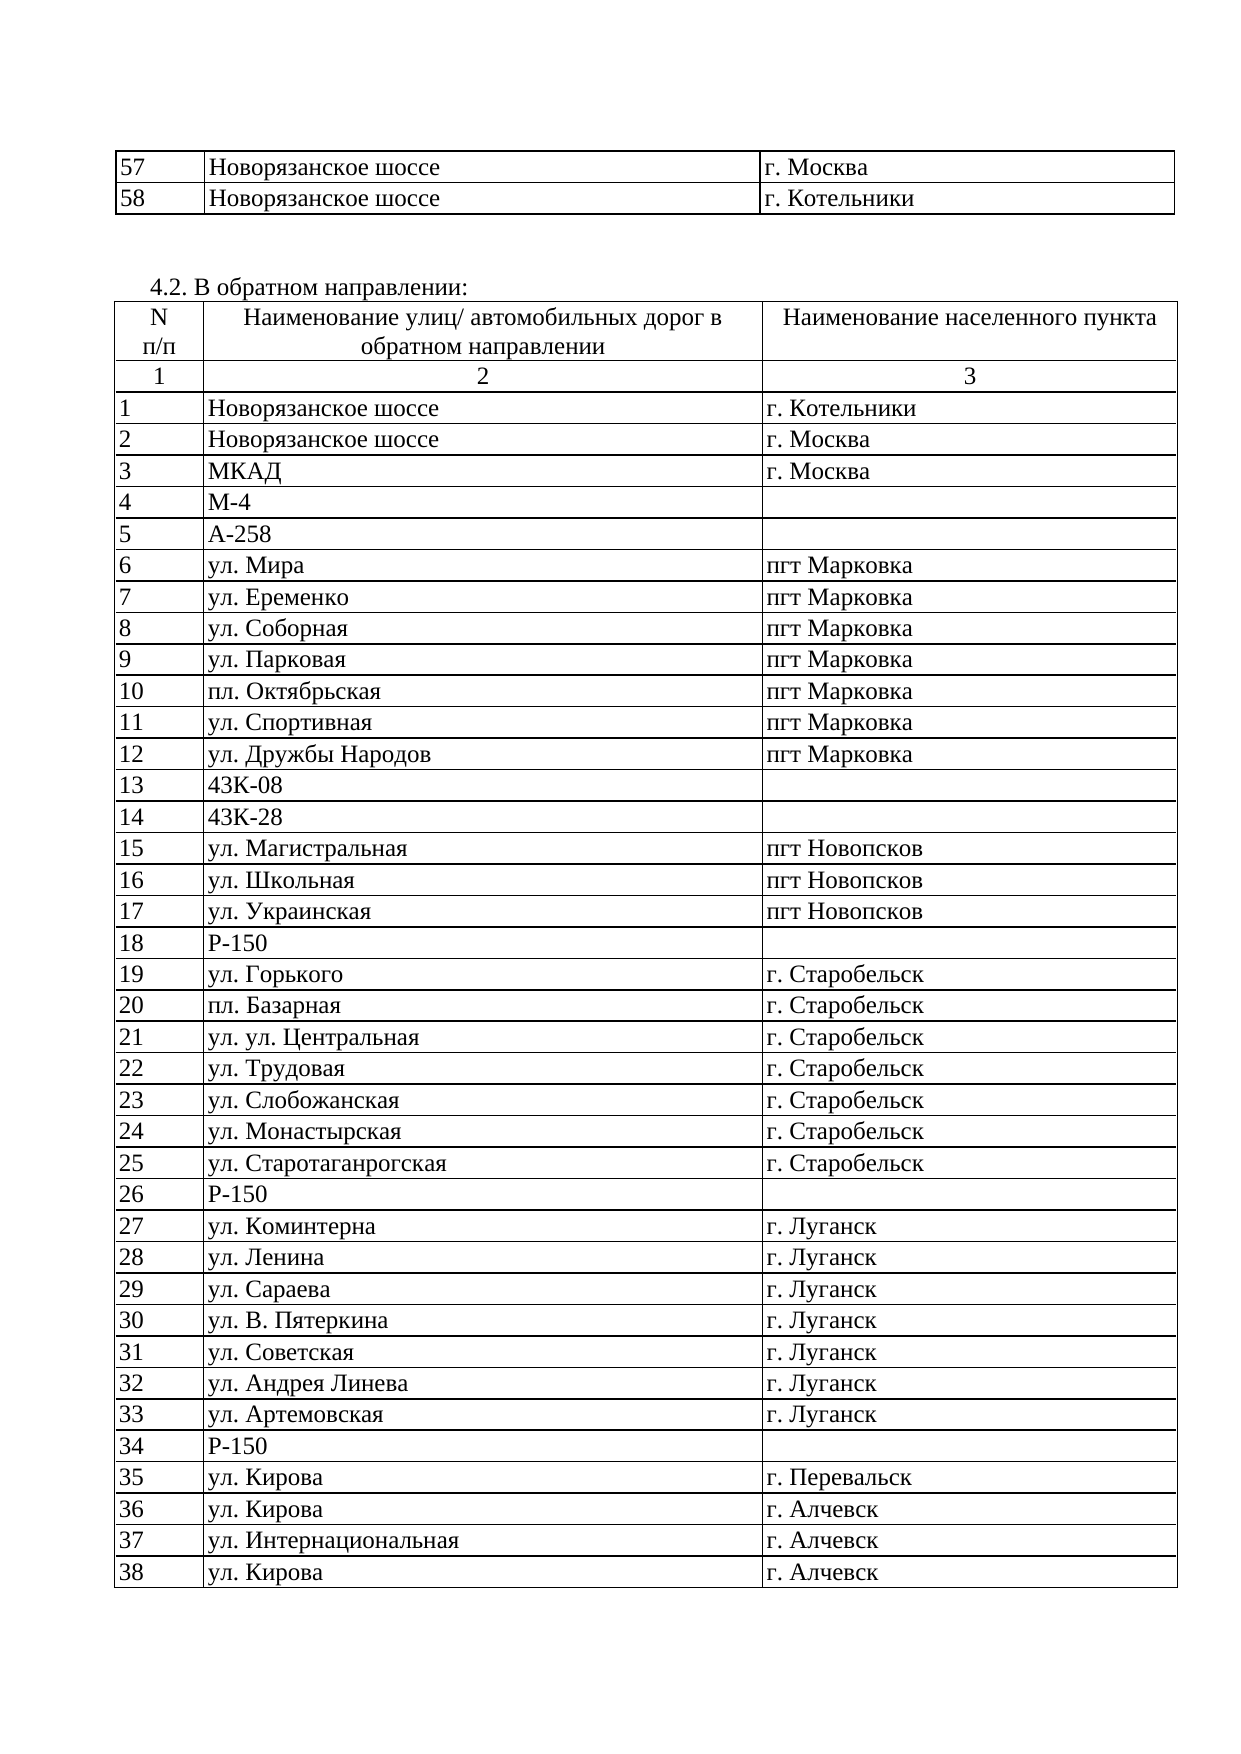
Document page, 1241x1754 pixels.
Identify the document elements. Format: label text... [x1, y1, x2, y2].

table_cell 5 [115, 518, 203, 548]
table_cell г. Москва [763, 454, 1177, 486]
table_cell [763, 517, 1177, 548]
table_cell 20 [115, 990, 203, 1020]
table_cell [763, 926, 1177, 957]
table_cell г. Москва [761, 152, 1174, 181]
table_cell 8 [115, 613, 203, 643]
table_cell 14 [115, 801, 203, 832]
table_cell 7 [115, 581, 203, 611]
table_cell [763, 1178, 1177, 1209]
table_cell ул. Украинская [204, 896, 762, 926]
table_cell ул. Мира [204, 550, 762, 580]
table_cell 1 [115, 392, 203, 423]
table_cell [763, 486, 1177, 517]
table_cell ул. Советская [204, 1337, 762, 1366]
table_cell 18 [115, 927, 203, 957]
table_cell 23 [115, 1084, 203, 1115]
table_cell г. Алчевск [763, 1524, 1177, 1555]
table_cell 57 [117, 152, 204, 181]
table_cell 16 [115, 864, 203, 894]
table_header N п/п [115, 302, 203, 360]
table_cell г. Старобельск [763, 958, 1177, 989]
table_cell 36 [115, 1493, 203, 1524]
table_cell ул. Старотаганрогская [204, 1148, 762, 1178]
table_cell 58 [117, 183, 204, 213]
table_cell 21 [115, 1021, 203, 1052]
table_cell 35 [115, 1462, 203, 1492]
table_cell 30 [115, 1305, 203, 1335]
table_cell г. Алчевск [763, 1555, 1177, 1587]
table_cell ул. Слобожанская [204, 1085, 762, 1115]
table_cell 2 [115, 424, 203, 454]
table_cell 24 [115, 1116, 203, 1146]
table_cell г. Котельники [761, 183, 1174, 213]
table_cell ул. В. Пятеркина [204, 1305, 762, 1335]
table_cell 10 [115, 675, 203, 706]
table_cell ул. Трудовая [204, 1053, 762, 1083]
table_cell ул. Андрея Линева [204, 1368, 762, 1398]
table_cell Новорязанское шоссе [205, 152, 759, 181]
table_cell ул. Еременко [204, 582, 762, 611]
table_cell г. Старобельск [763, 1115, 1177, 1146]
table_cell 37 [115, 1525, 203, 1555]
table_cell г. Луганск [763, 1335, 1177, 1366]
table_cell 31 [115, 1336, 203, 1366]
table_cell ул. Горького [204, 959, 762, 989]
table_cell 33 [115, 1399, 203, 1429]
table_cell М-4 [204, 487, 762, 517]
table_cell пл. Базарная [204, 991, 762, 1020]
table_cell 15 [115, 833, 203, 863]
table_header Наименование населенного пункта [763, 302, 1177, 360]
table_cell Новорязанское шоссе [204, 393, 762, 423]
table_cell 26 [115, 1179, 203, 1209]
table_cell г. Луганск [763, 1272, 1177, 1303]
table_cell г. Старобельск [763, 1020, 1177, 1052]
table_cell пгт Марковка [763, 643, 1177, 674]
table_cell пл. Октябрьская [204, 676, 762, 706]
table_cell пгт Марковка [763, 580, 1177, 611]
table_cell пгт Новопсков [763, 832, 1177, 863]
table_cell ул. Сараева [204, 1274, 762, 1303]
table_cell Р-150 [204, 928, 762, 957]
table_cell г. Луганск [763, 1398, 1177, 1429]
table_cell ул. Коминтерна [204, 1211, 762, 1241]
table_cell 43К-08 [204, 770, 762, 800]
table_cell 2 [204, 361, 762, 391]
table_cell пгт Марковка [763, 706, 1177, 737]
table_cell ул. Интернациональная [204, 1525, 762, 1555]
table_cell 11 [115, 707, 203, 737]
table_cell 4 [115, 487, 203, 517]
table_cell 27 [115, 1210, 203, 1241]
table_cell пгт Новопсков [763, 863, 1177, 894]
table_cell 13 [115, 770, 203, 800]
table_cell ул. Школьная [204, 865, 762, 894]
table_cell ул. Кирова [204, 1557, 762, 1587]
table_cell 9 [115, 644, 203, 674]
table_cell г. Перевальск [763, 1461, 1177, 1492]
table_cell г. Старобельск [763, 1083, 1177, 1115]
table_cell пгт Новопсков [763, 895, 1177, 926]
table_cell ул. Ленина [204, 1242, 762, 1272]
table_cell ул. Кирова [204, 1462, 762, 1492]
table_cell А-258 [204, 519, 762, 548]
table_cell г. Старобельск [763, 989, 1177, 1020]
table_cell ул. Магистральная [204, 833, 762, 863]
table_cell 25 [115, 1147, 203, 1178]
table_cell ул. Дружбы Народов [204, 739, 762, 769]
table_cell МКАД [204, 456, 762, 486]
table_cell [763, 1429, 1177, 1461]
table_cell 3 [115, 455, 203, 486]
table_cell 3 [763, 360, 1177, 391]
table_cell 12 [115, 738, 203, 769]
table_cell г. Луганск [763, 1241, 1177, 1272]
table_cell Р-150 [204, 1179, 762, 1209]
table_cell пгт Марковка [763, 611, 1177, 643]
table_cell ул. Монастырская [204, 1116, 762, 1146]
table_cell 28 [115, 1242, 203, 1272]
table_cell 22 [115, 1053, 203, 1083]
table_cell г. Старобельск [763, 1146, 1177, 1178]
table_cell 19 [115, 959, 203, 989]
table_cell 43К-28 [204, 802, 762, 832]
table_cell [763, 769, 1177, 800]
table_cell Новорязанское шоссе [204, 424, 762, 454]
table_cell ул. Кирова [204, 1494, 762, 1524]
table_cell Новорязанское шоссе [205, 183, 759, 213]
table_cell ул. Соборная [204, 613, 762, 643]
table_cell 32 [115, 1368, 203, 1398]
table_header Наименование улиц/ автомобильных дорог в обратном направлении [204, 302, 762, 360]
table_cell 34 [115, 1430, 203, 1461]
table_cell г. Луганск [763, 1366, 1177, 1398]
table_cell пгт Марковка [763, 674, 1177, 706]
table_cell ул. Парковая [204, 645, 762, 674]
table_cell пгт Марковка [763, 737, 1177, 769]
table_cell пгт Марковка [763, 549, 1177, 580]
table_cell 6 [115, 550, 203, 580]
table_cell г. Луганск [763, 1304, 1177, 1335]
table_cell [763, 800, 1177, 832]
table_cell г. Москва [763, 423, 1177, 454]
table_cell г. Алчевск [763, 1492, 1177, 1524]
table_cell г. Котельники [763, 391, 1177, 423]
table_cell 17 [115, 896, 203, 926]
table_cell г. Старобельск [763, 1052, 1177, 1083]
table_cell 29 [115, 1273, 203, 1303]
table_cell Р-150 [204, 1431, 762, 1461]
table_cell 38 [115, 1556, 203, 1587]
table_cell ул. ул. Центральная [204, 1022, 762, 1052]
text 4.2. В обратном направлении: [150, 272, 1090, 301]
table_cell ул. Спортивная [204, 707, 762, 737]
table_cell 1 [115, 361, 203, 391]
table_cell ул. Артемовская [204, 1400, 762, 1429]
table_cell г. Луганск [763, 1209, 1177, 1241]
